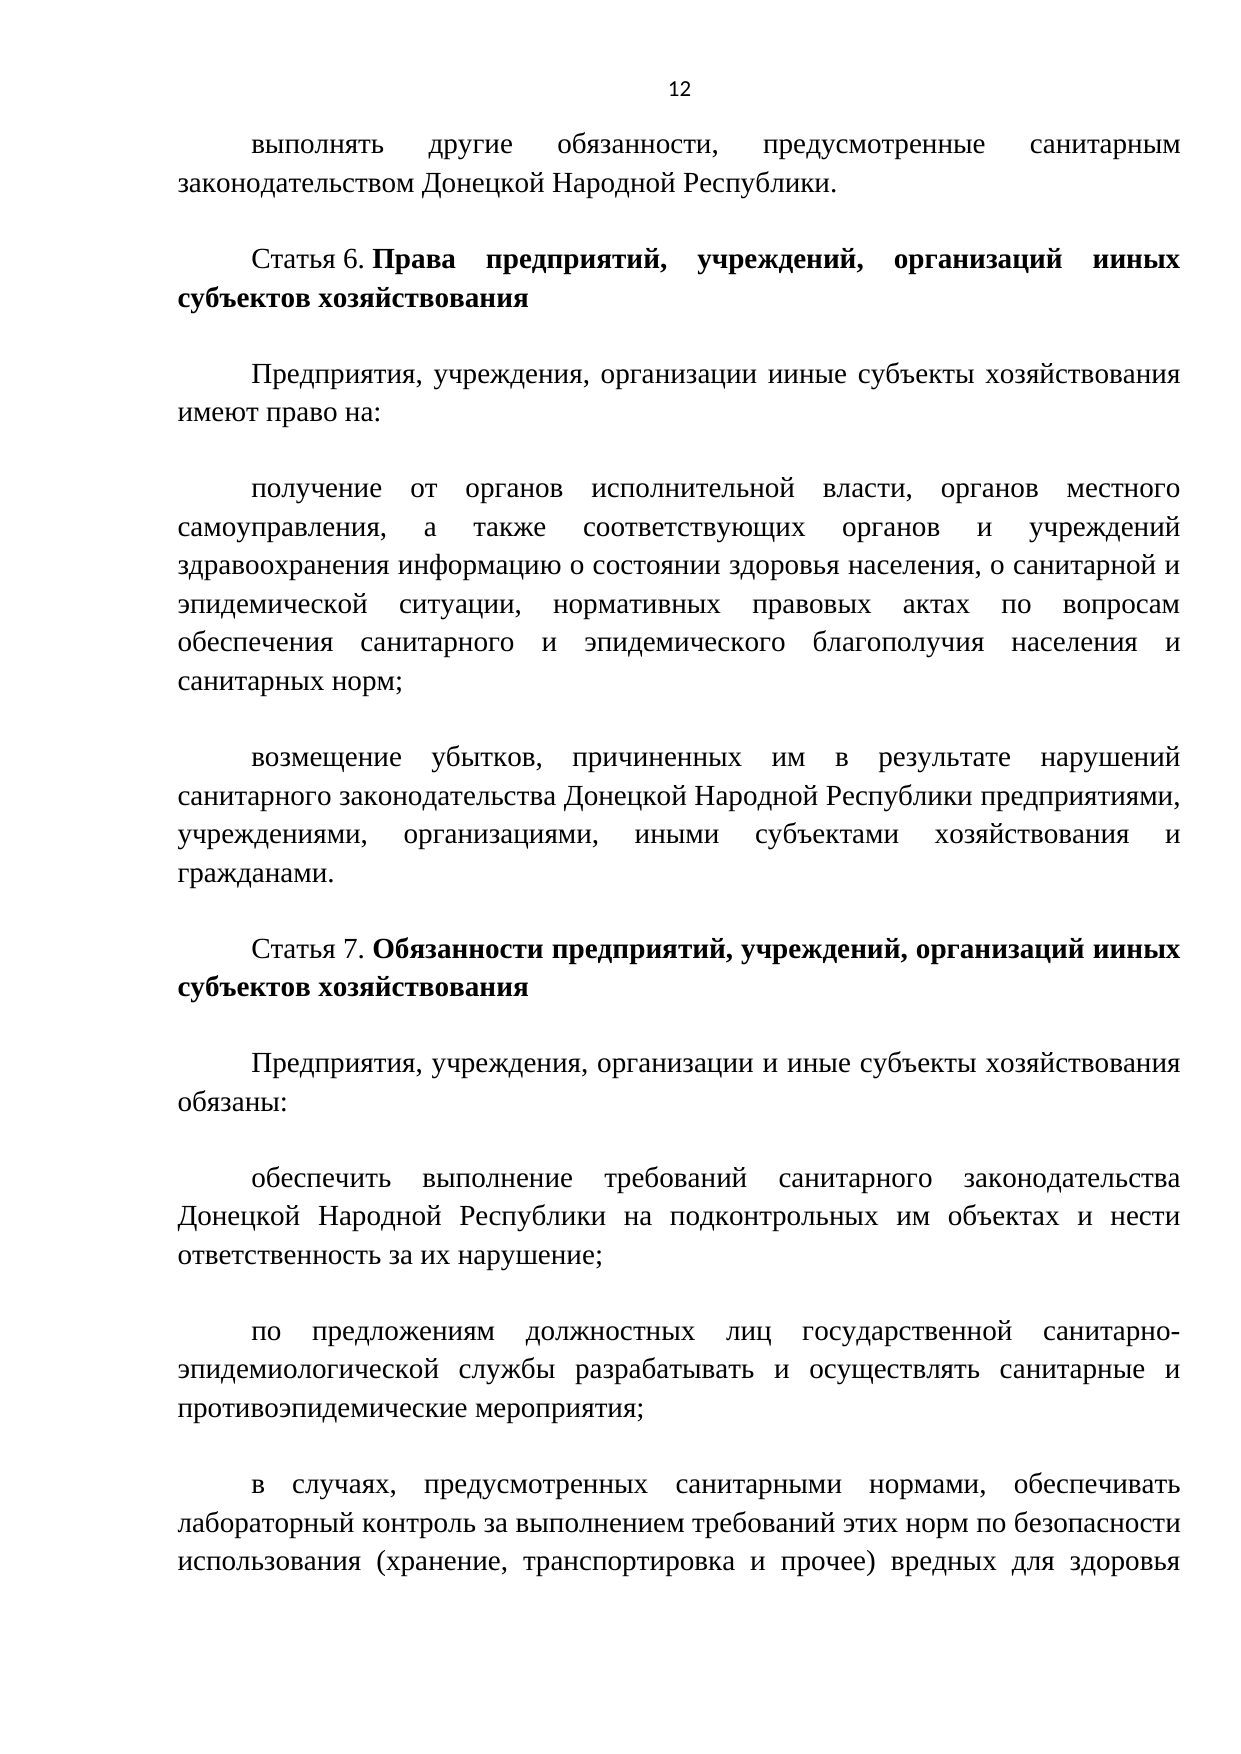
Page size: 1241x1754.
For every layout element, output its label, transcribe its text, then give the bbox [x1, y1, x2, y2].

text обеспечить выполнение требований санитарного законодательства Донецкой Народной Республики на подконтрольных им объектах и нести ответственность за их нарушение; [177, 1160, 1181, 1271]
text получение от органов исполнительной власти, органов местного самоуправления, а также соответствующих органов и учреждений здравоохранения информацию о состоянии здоровья населения, о санитарной и эпидемической ситуации, нормативных правовых актах по вопросам обеспечения санитарного и эпидемического благополучия населения и санитарных норм; [177, 470, 1181, 697]
text Предприятия, учреждения, организации ииные субъекты хозяйствования имеют право на: [177, 356, 1181, 428]
text Предприятия, учреждения, организации и иные субъекты хозяйствования обязаны: [177, 1045, 1181, 1117]
text выполнять другие обязанности, предусмотренные санитарным законодательством Донецкой Народной Республики. [177, 127, 1181, 199]
text по предложениям должностных лиц государственной санитарно-эпидемиологической службы разрабатывать и осуществлять санитарные и противоэпидемические мероприятия; [177, 1313, 1181, 1424]
text Статья 7. Обязанности предприятий, учреждений, организаций ииных субъектов хозяйствования [177, 931, 1181, 1003]
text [177, 1466, 1181, 1577]
text возмещение убытков, причиненных им в результате нарушений санитарного законодательства Донецкой Народной Республики предприятиями, учреждениями, организациями, иными субъектами хозяйствования и гражданами. [177, 739, 1181, 888]
text Статья 6. Права предприятий, учреждений, организаций ииных субъектов хозяйствования [177, 241, 1181, 313]
